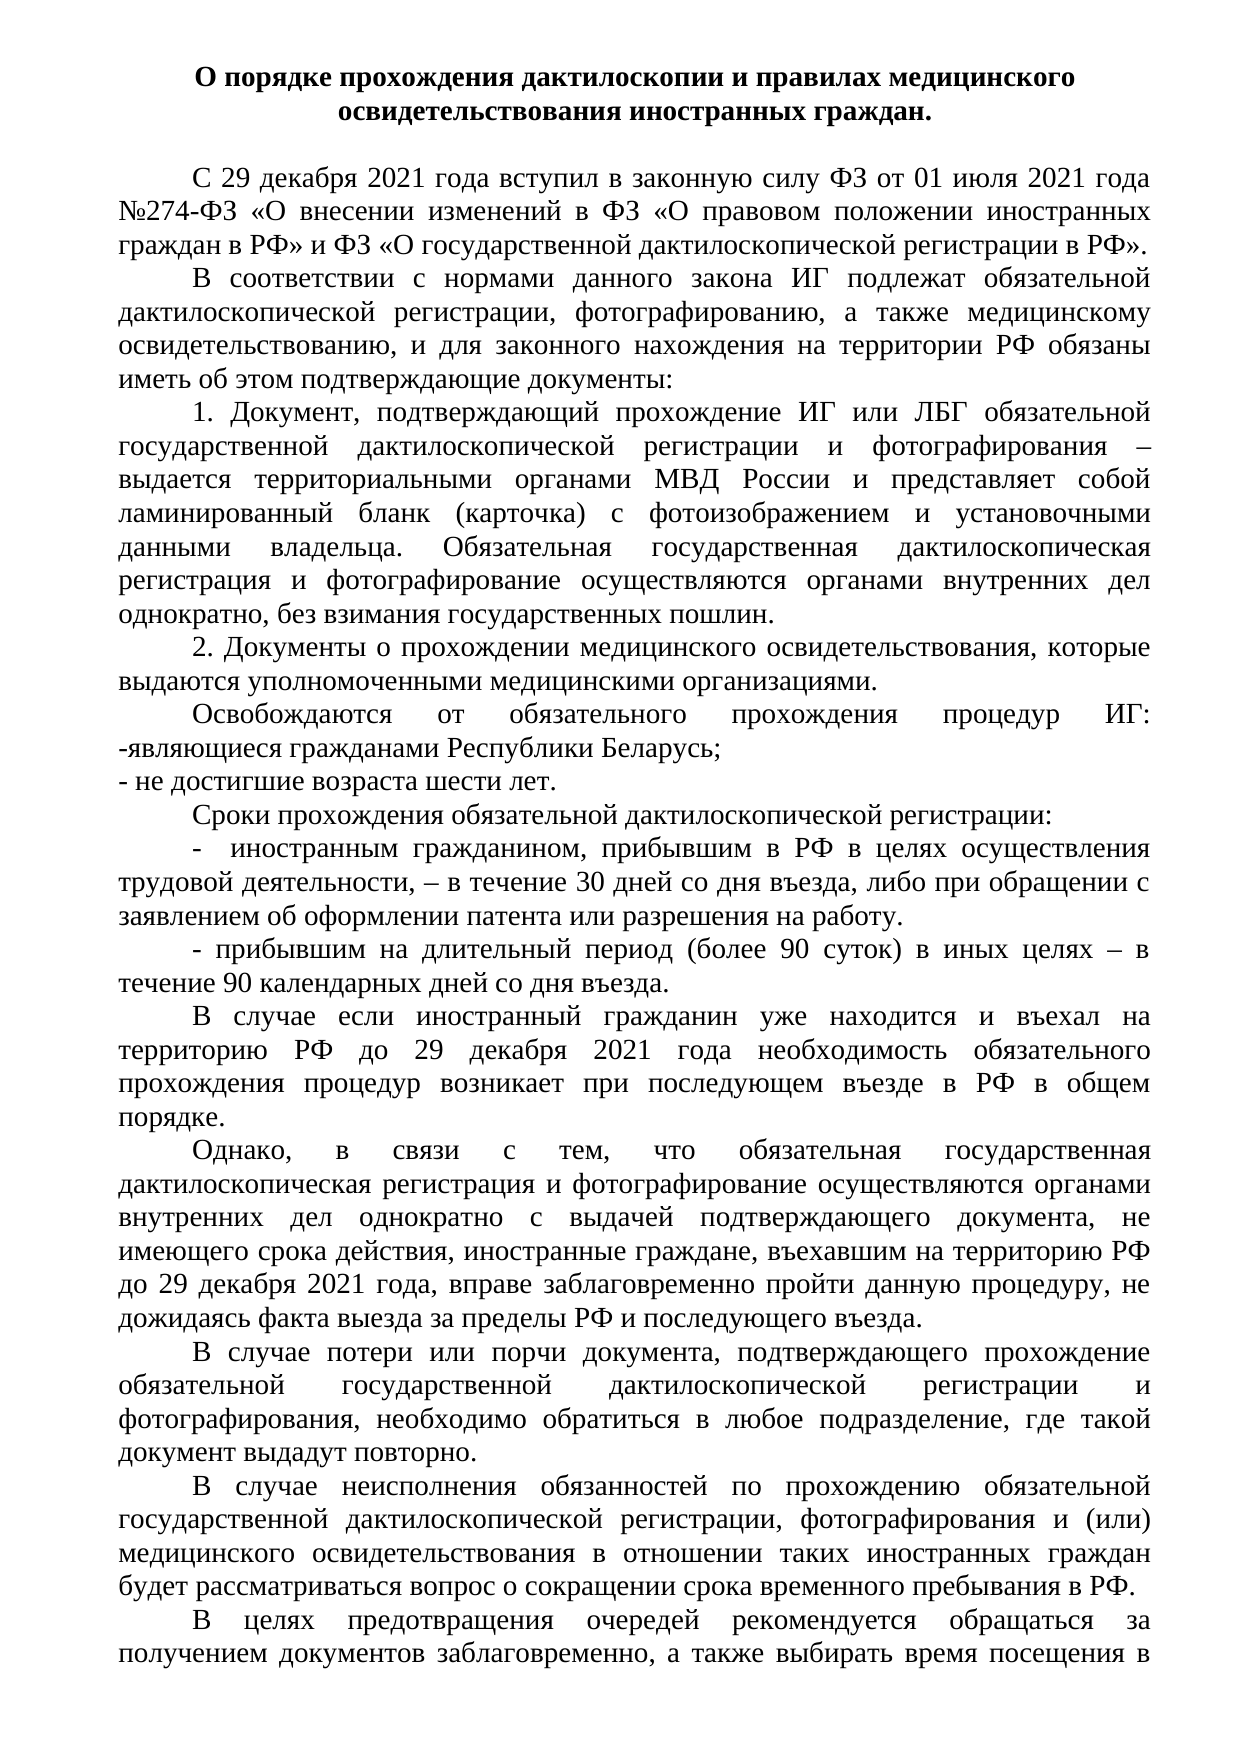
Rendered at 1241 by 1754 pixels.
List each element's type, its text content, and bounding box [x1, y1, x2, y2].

text В случае если иностранный гражданин уже находится и въехал на территорию РФ до 29 декабря 2021 года необходимость обязательного прохождения процедур возникает при последующем въезде в РФ в общем порядке. [118, 998, 1152, 1132]
text В случае неисполнения обязанностей по прохождению обязательной государственной дактилоскопической регистрации, фотографирования и (или) медицинского освидетельствования в отношении таких иностранных граждан будет рассматриваться вопрос о сокращении срока временного пребывания в РФ. [118, 1468, 1152, 1602]
text - прибывшим на длительный период (более 90 суток) в иных целях – в течение 90 календарных дней со дня въезда. [118, 931, 1152, 998]
text Однако, в связи с тем, что обязательная государственная дактилоскопическая регистрация и фотографирование осуществляются органами внутренних дел однократно с выдачей подтверждающего документа, не имеющего срока действия, иностранные граждане, въехавшим на территорию РФ до 29 декабря 2021 года, вправе заблаговременно пройти данную процедуру, не дожидаясь факта выезда за пределы РФ и последующего въезда. [118, 1132, 1152, 1334]
text 2. Документы о прохождении медицинского освидетельствования, которые выдаются уполномоченными медицинскими организациями. [118, 629, 1152, 696]
text В случае потери или порчи документа, подтверждающего прохождение обязательной государственной дактилоскопической регистрации и фотографирования, необходимо обратиться в любое подразделение, где такой документ выдадут повторно. [118, 1334, 1152, 1468]
text О порядке прохождения дактилоскопии и правилах медицинского освидетельствования иностранных граждан. [118, 59, 1152, 126]
text Освобождаются от обязательного прохождения процедур ИГ: -являющиеся гражданами Республики Беларусь; [118, 696, 1152, 763]
text С 29 декабря 2021 года вступил в законную силу ФЗ от 01 июля 2021 года №274-ФЗ «О внесении изменений в ФЗ «О правовом положении иностранных граждан в РФ» и ФЗ «О государственной дактилоскопической регистрации в РФ». [118, 160, 1152, 260]
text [118, 1602, 1152, 1669]
text - иностранным гражданином, прибывшим в РФ в целях осуществления трудовой деятельности, – в течение 30 дней со дня въезда, либо при обращении с заявлением об оформлении патента или разрешения на работу. [118, 831, 1152, 931]
text В соответствии с нормами данного закона ИГ подлежат обязательной дактилоскопической регистрации, фотографированию, а также медицинскому освидетельствованию, и для законного нахождения на территории РФ обязаны иметь об этом подтверждающие документы: [118, 260, 1152, 394]
text Сроки прохождения обязательной дактилоскопической регистрации: [118, 797, 1152, 831]
text 1. Документ, подтверждающий прохождение ИГ или ЛБГ обязательной государственной дактилоскопической регистрации и фотографирования – выдается территориальными органами МВД России и представляет собой ламинированный бланк (карточка) с фотоизображением и установочными данными владельца. Обязательная государственная дактилоскопическая регистрация и фотографирование осуществляются органами внутренних дел однократно, без взимания государственных пошлин. [118, 394, 1152, 629]
text - не достигшие возраста шести лет. [118, 763, 1152, 797]
